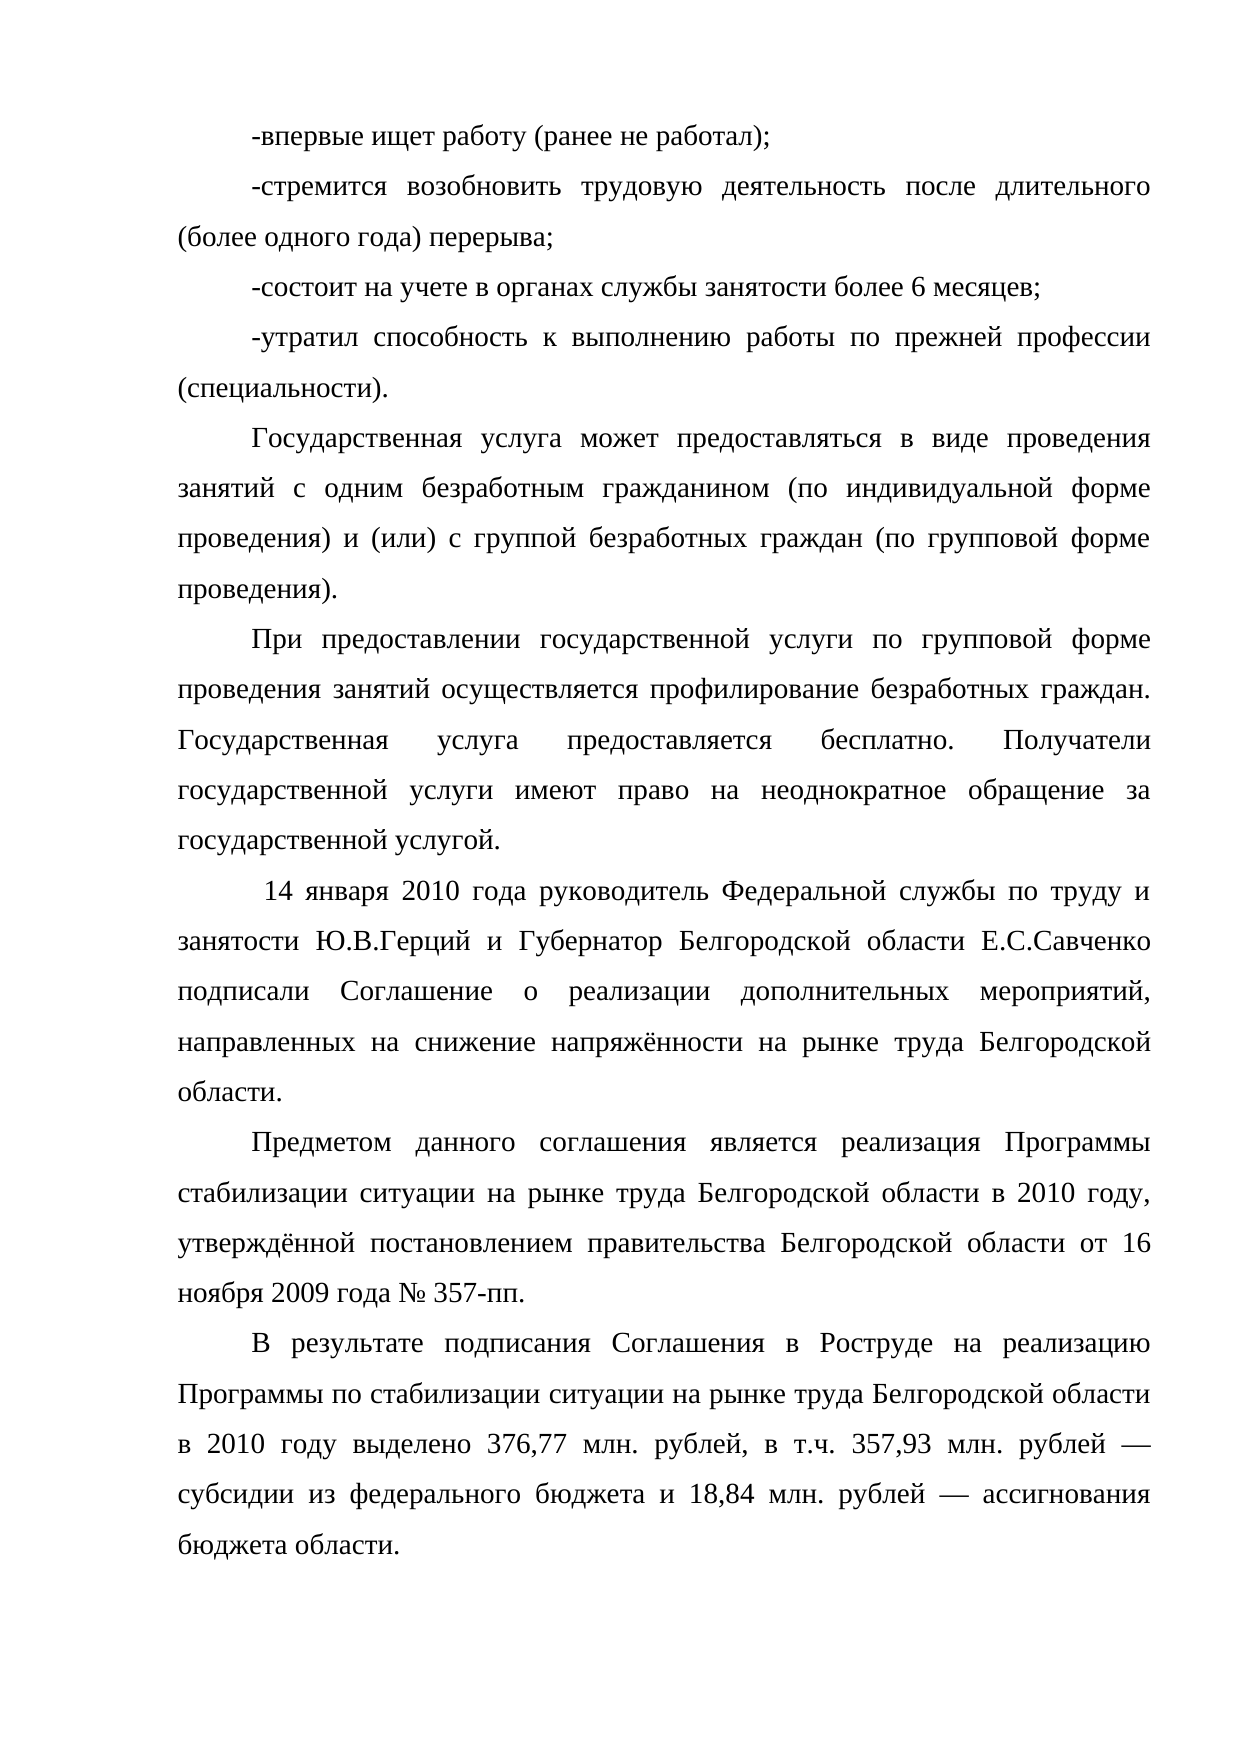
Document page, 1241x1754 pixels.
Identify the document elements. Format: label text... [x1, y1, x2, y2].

text 14 января 2010 года руководитель Федеральной службы по труду и занятости Ю.В.Герций и Губернатор Белгородской области Е.С.Савченко подписали Соглашение о реализации дополнительных мероприятий, направленных на снижение напряжённости на рынке труда Белгородской области. [177, 873, 1152, 1108]
text В результате подписания Соглашения в Роструде на реализацию Программы по стабилизации ситуации на рынке труда Белгородской области в 2010 году выделено 376,77 млн. рублей, в т.ч. 357,93 млн. рублей — субсидии из федерального бюджета и 18,84 млн. рублей — ассигнования бюджета области. [177, 1326, 1152, 1560]
text Государственная услуга может предоставляться в виде проведения занятий с одним безработным гражданином (по индивидуальной форме проведения) и (или) с группой безработных граждан (по групповой форме проведения). [177, 420, 1152, 604]
text -утратил способность к выполнению работы по прежней профессии (специальности). [177, 319, 1152, 403]
text При предоставлении государственной услуги по групповой форме проведения занятий осуществляется профилирование безработных граждан. Государственная услуга предоставляется бесплатно. Получатели государственной услуги имеют право на неоднократное обращение за государственной услугой. [177, 621, 1152, 856]
text Предметом данного соглашения является реализация Программы стабилизации ситуации на рынке труда Белгородской области в 2010 году, утверждённой постановлением правительства Белгородской области от 16 ноября 2009 года № 357-пп. [177, 1124, 1152, 1309]
text -состоит на учете в органах службы занятости более 6 месяцев; [177, 269, 1152, 303]
text -стремится возобновить трудовую деятельность после длительного (более одного года) перерыва; [177, 168, 1152, 252]
text -впервые ищет работу (ранее не работал); [177, 118, 1152, 152]
